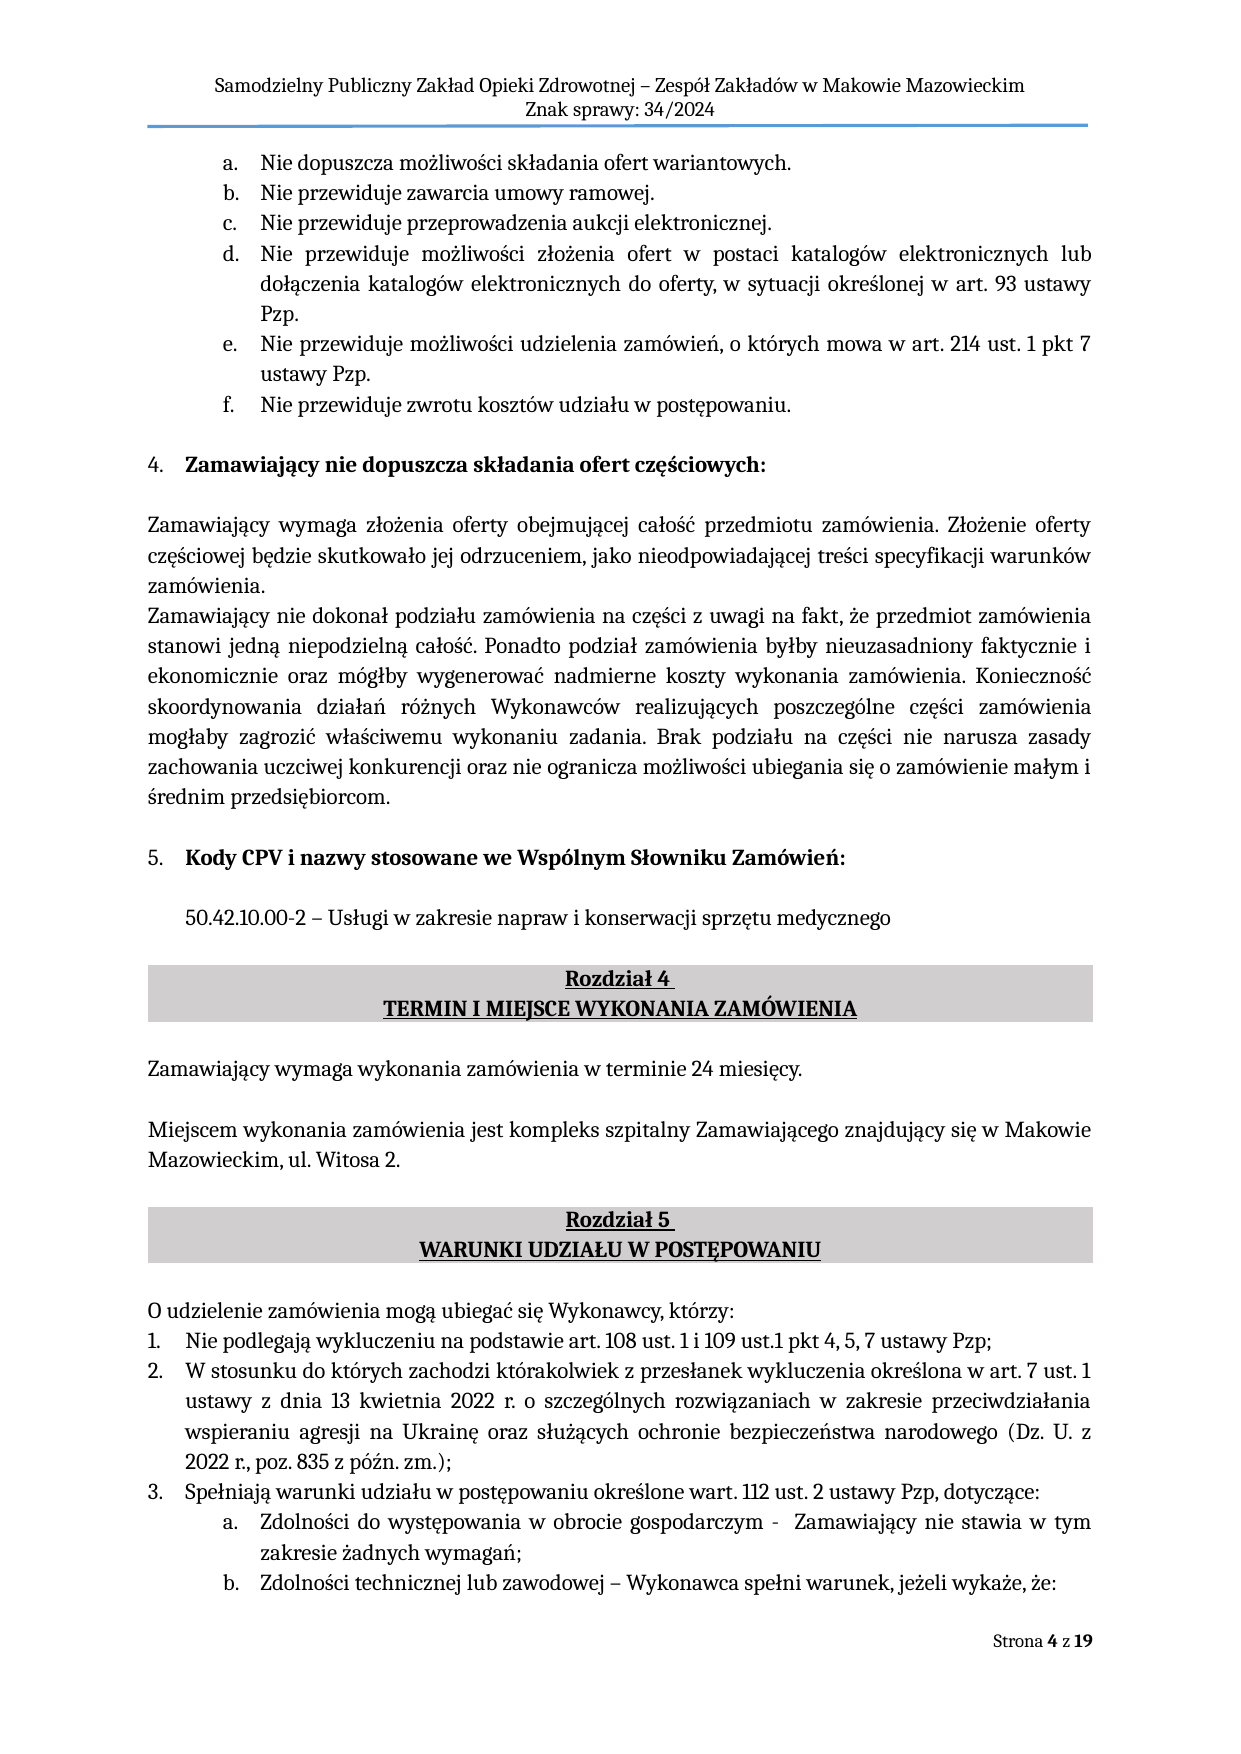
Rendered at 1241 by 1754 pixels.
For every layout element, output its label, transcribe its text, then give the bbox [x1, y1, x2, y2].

list Spełniają warunki udziału w postępowaniu określone wart. 112 ust. 2 ustawy Pzp, dotyczące: [148, 1479, 1093, 1505]
list Nie przewiduje zwrotu kosztów udziału w postępowaniu. [223, 391, 1093, 418]
list Zdolności do występowania w obrocie gospodarczym - Zamawiający nie stawia w tym zakresie żadnych wymagań; [223, 1509, 1093, 1566]
list Zamawiający nie dopuszcza składania ofert częściowych: [148, 452, 1093, 478]
list Zdolności technicznej lub zawodowej – Wykonawca spełni warunek, jeżeli wykaże, że: [223, 1569, 1093, 1596]
list Nie przewiduje zawarcia umowy ramowej. [223, 180, 1093, 206]
text Miejscem wykonania zamówienia jest kompleks szpitalny Zamawiającego znajdujący się w Makowie Mazowieckim, ul. Witosa 2. [148, 1116, 1093, 1173]
list Nie podlegają wykluczeniu na podstawie art. 108 ust. 1 i 109 ust.1 pkt 4, 5, 7 ustawy Pzp; [148, 1328, 1093, 1354]
list Nie przewiduje przeprowadzenia aukcji elektronicznej. [223, 210, 1093, 236]
list Kody CPV i nazwy stosowane we Wspólnym Słowniku Zamówień: [148, 844, 1093, 871]
list Nie dopuszcza możliwości składania ofert wariantowych. [223, 150, 1093, 176]
text O udzielenie zamówienia mogą ubiegać się Wykonawcy, którzy: [148, 1298, 1093, 1324]
list Nie przewiduje możliwości udzielenia zamówień, o których mowa w art. 214 ust. 1 pkt 7 ustawy Pzp. [223, 331, 1093, 387]
text TERMIN I MIEJSCE WYKONANIA ZAMÓWIENIA [148, 996, 1093, 1022]
text Zamawiający nie dokonał podziału zamówienia na części z uwagi na fakt, że przedmiot zamówienia stanowi jedną niepodzielną całość. Ponadto podział zamówienia byłby nieuzasadniony faktycznie i ekonomicznie oraz mógłby wygenerować nadmierne koszty wykonania zamówienia. Konieczność skoordynowania działań różnych Wykonawców realizujących poszczególne części zamówienia mogłaby zagrozić właściwemu wykonaniu zadania. Brak podziału na części nie narusza zasady zachowania uczciwej konkurencji oraz nie ogranicza możliwości ubiegania się o zamówienie małym i średnim przedsiębiorcom. [148, 603, 1093, 810]
text Zamawiający wymaga złożenia oferty obejmującej całość przedmiotu zamówienia. Złożenie oferty częściowej będzie skutkowało jej odrzuceniem, jako nieodpowiadającej treści specyfikacji warunków zamówienia. [148, 512, 1093, 599]
text 50.42.10.00-2 – Usługi w zakresie napraw i konserwacji sprzętu medycznego [185, 905, 1093, 931]
text WARUNKI UDZIAŁU W POSTĘPOWANIU [148, 1237, 1093, 1263]
list W stosunku do których zachodzi którakolwiek z przesłanek wykluczenia określona w art. 7 ust. 1 ustawy z dnia 13 kwietnia 2022 r. o szczególnych rozwiązaniach w zakresie przeciwdziałania wspieraniu agresji na Ukrainę oraz służących ochronie bezpieczeństwa narodowego (Dz. U. z 2022 r., poz. 835 z późn. zm.); [148, 1358, 1093, 1475]
list Nie przewiduje możliwości złożenia ofert w postaci katalogów elektronicznych lub dołączenia katalogów elektronicznych do oferty, w sytuacji określonej w art. 93 ustawy Pzp. [223, 240, 1093, 327]
text Zamawiający wymaga wykonania zamówienia w terminie 24 miesięcy. [148, 1056, 1093, 1082]
